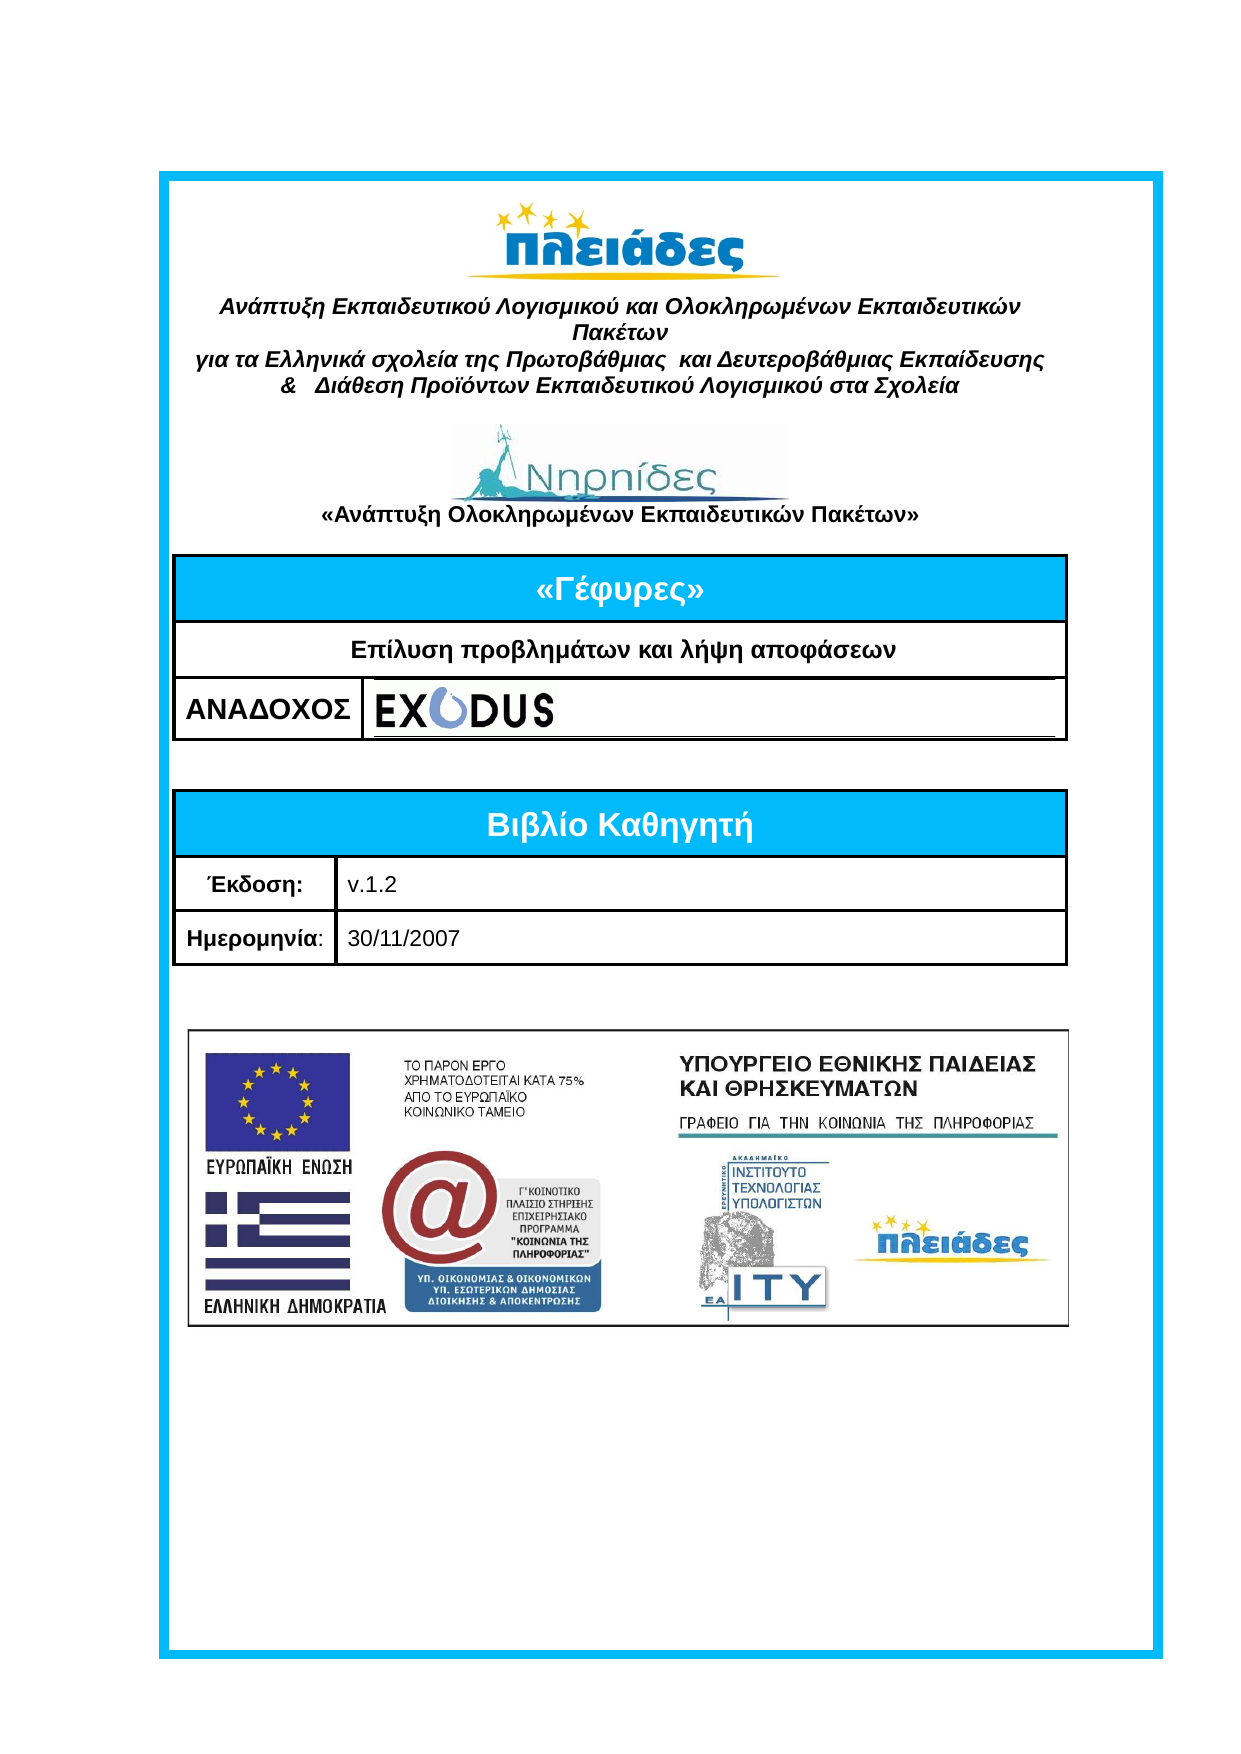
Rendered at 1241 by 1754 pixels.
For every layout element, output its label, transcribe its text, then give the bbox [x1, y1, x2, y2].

text «Ανάπτυξη Ολοκληρωμένων Εκπαιδευτικών Πακέτων» [187, 501, 1053, 527]
picture [187, 1029, 1069, 1329]
text Ανάπτυξη Εκπαιδευτικού Λογισμικού και Ολοκληρωμένων Εκπαιδευτικών Πακέτων [187, 293, 1053, 346]
table_cell 30/11/2007 [338, 912, 1065, 963]
picture [374, 682, 560, 734]
text για τα Ελληνικά σχολεία της Πρωτοβάθμιας και Δευτεροβάθμιας Εκπαίδευσης [187, 346, 1053, 372]
table_header Βιβλίο Καθηγητή [176, 792, 1065, 855]
picture [467, 202, 780, 280]
table_cell Ημερομηνία: [176, 912, 334, 963]
table_cell ΑΝΑΔΟΧΟΣ [176, 679, 361, 737]
picture [451, 424, 790, 502]
table_cell v.1.2 [338, 858, 1065, 909]
text & Διάθεση Προϊόντων Εκπαιδευτικού Λογισμικού στα Σχολεία [187, 372, 1053, 398]
table_cell Έκδοση: [176, 858, 334, 909]
table_cell [364, 679, 1065, 737]
table_cell Επίλυση προβλημάτων και λήψη αποφάσεων [176, 623, 1065, 676]
table_header «Γέφυρες» [176, 557, 1065, 620]
